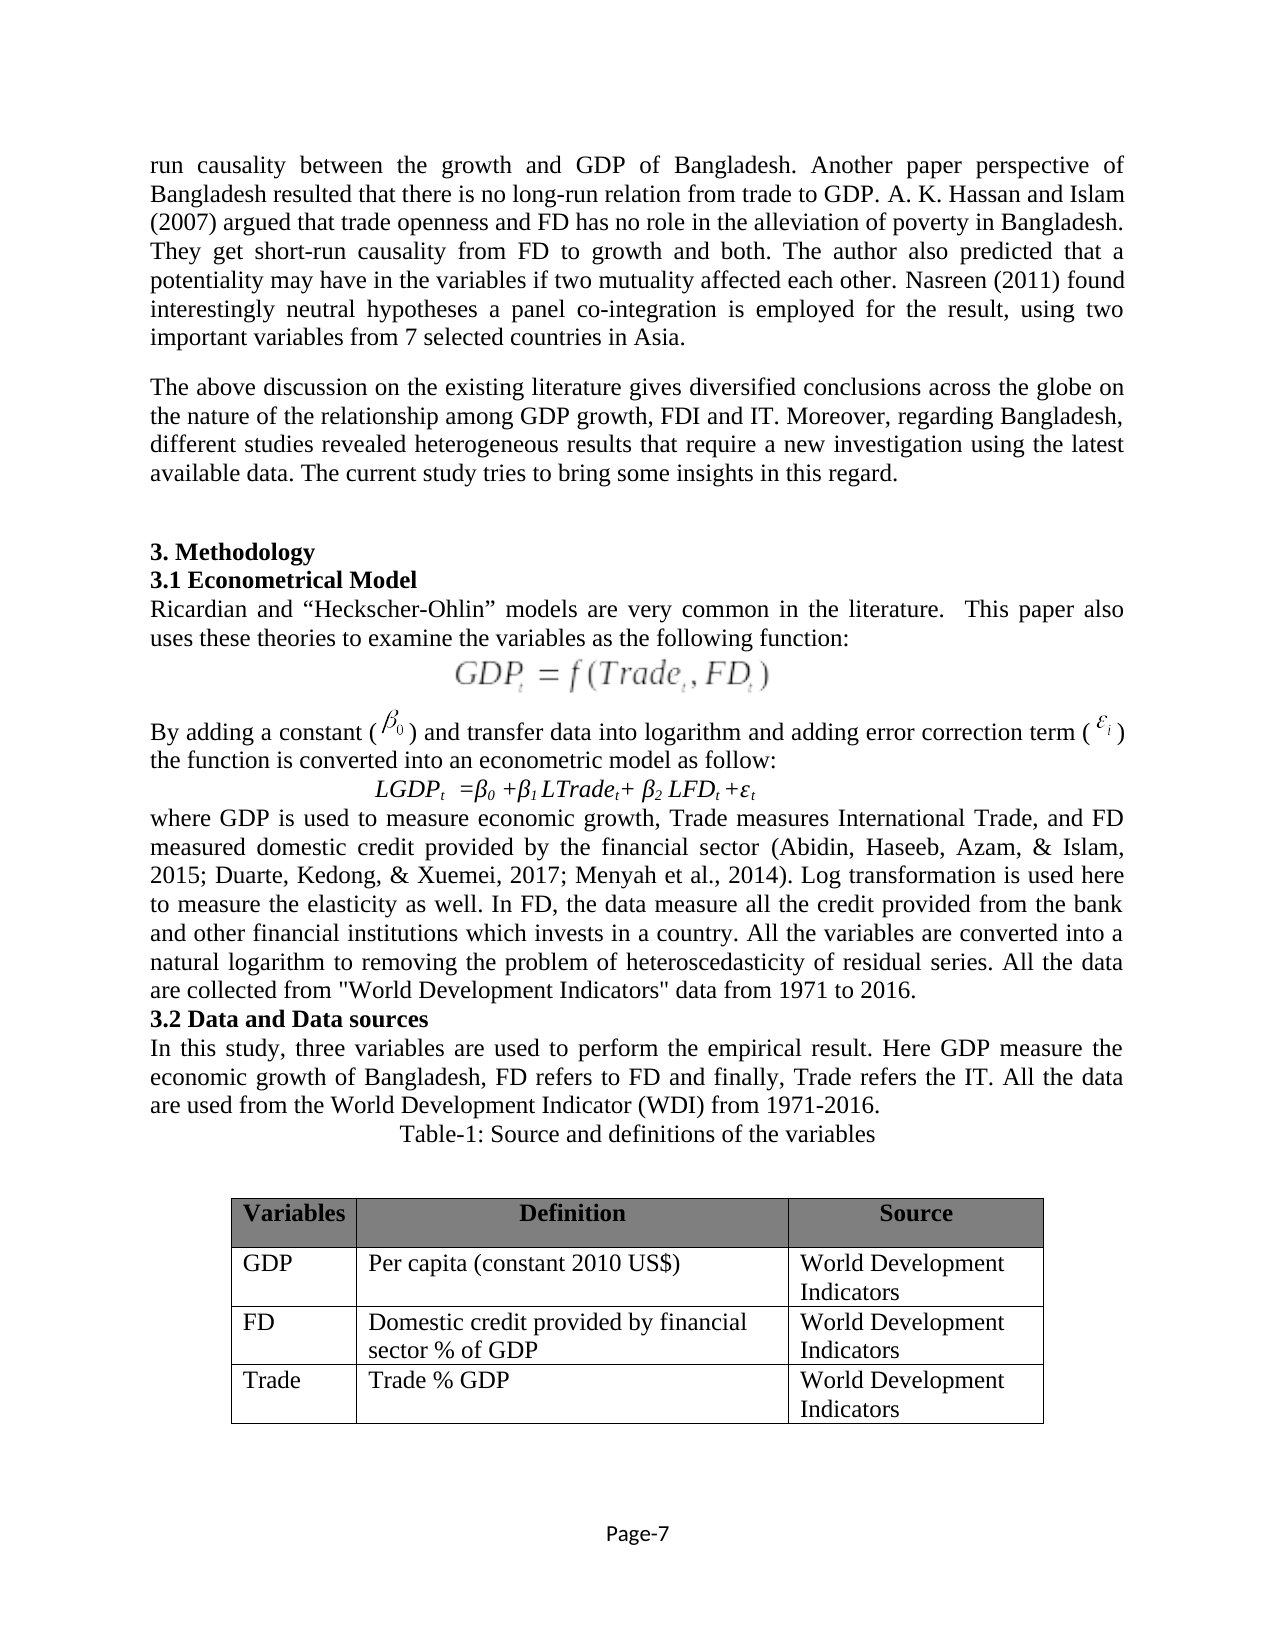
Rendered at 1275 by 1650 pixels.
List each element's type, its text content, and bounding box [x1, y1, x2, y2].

text where GDP is used to measure economic growth, Trade measures International Trade, and FD measured domestic credit provided by the financial sector (Abidin, Haseeb, Azam, & Islam, 2015; Duarte, Kedong, & Xuemei, 2017; Menyah et al., 2014). Log transformation is used here to measure the elasticity as well. In FD, the data measure all the credit provided from the bank and other financial institutions which invests in a country. All the variables are converted into a natural logarithm to removing the problem of heteroscedasticity of residual series. All the data are collected from "World Development Indicators" data from 1971 to 2016. [150, 803, 1125, 1004]
table_cell FD [232, 1307, 356, 1364]
table_cell Per capita (constant 2010 US$) [357, 1248, 788, 1306]
table_header Definition [357, 1199, 788, 1247]
table_cell GDP [232, 1248, 356, 1306]
text Ricardian and “Heckscher-Ohlin” models are very common in the literature. This paper also uses these theories to examine the variables as the following function: [150, 594, 1125, 652]
table_cell Trade [232, 1365, 356, 1423]
text LGDPt =β0 +β1 LTradet+ β2 LFDt +ԑt [300, 774, 1125, 803]
table_cell World Development Indicators [789, 1365, 1043, 1423]
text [150, 150, 1125, 351]
text The above discussion on the existing literature gives diversified conclusions across the globe on the nature of the relationship among GDP growth, FDI and IT. Moreover, regarding Bangladesh, different studies revealed heterogeneous results that require a new investigation using the latest available data. The current study tries to bring some insights in this regard. [150, 372, 1125, 487]
text In this study, three variables are used to perform the empirical result. Here GDP measure the economic growth of Bangladesh, FD refers to FD and finally, Trade refers the IT. All the data are used from the World Development Indicator (WDI) from 1971-2016. [150, 1033, 1125, 1119]
table_cell World Development Indicators [789, 1307, 1043, 1364]
text 3.1 Econometrical Model [150, 565, 1125, 594]
text 3. Methodology [150, 537, 1125, 565]
text 3.2 Data and Data sources [150, 1004, 1125, 1033]
table_header Variables [232, 1199, 356, 1247]
table_header Source [789, 1199, 1043, 1247]
text By adding a constant () and transfer data into logarithm and adding error correction term () the function is converted into an econometric model as follow: [150, 702, 1125, 774]
table_cell Domestic credit provided by financial sector % of GDP [357, 1307, 788, 1364]
table_cell World Development Indicators [789, 1248, 1043, 1306]
text Table-1: Source and definitions of the variables [150, 1119, 1125, 1148]
table_cell Trade % GDP [357, 1365, 788, 1423]
